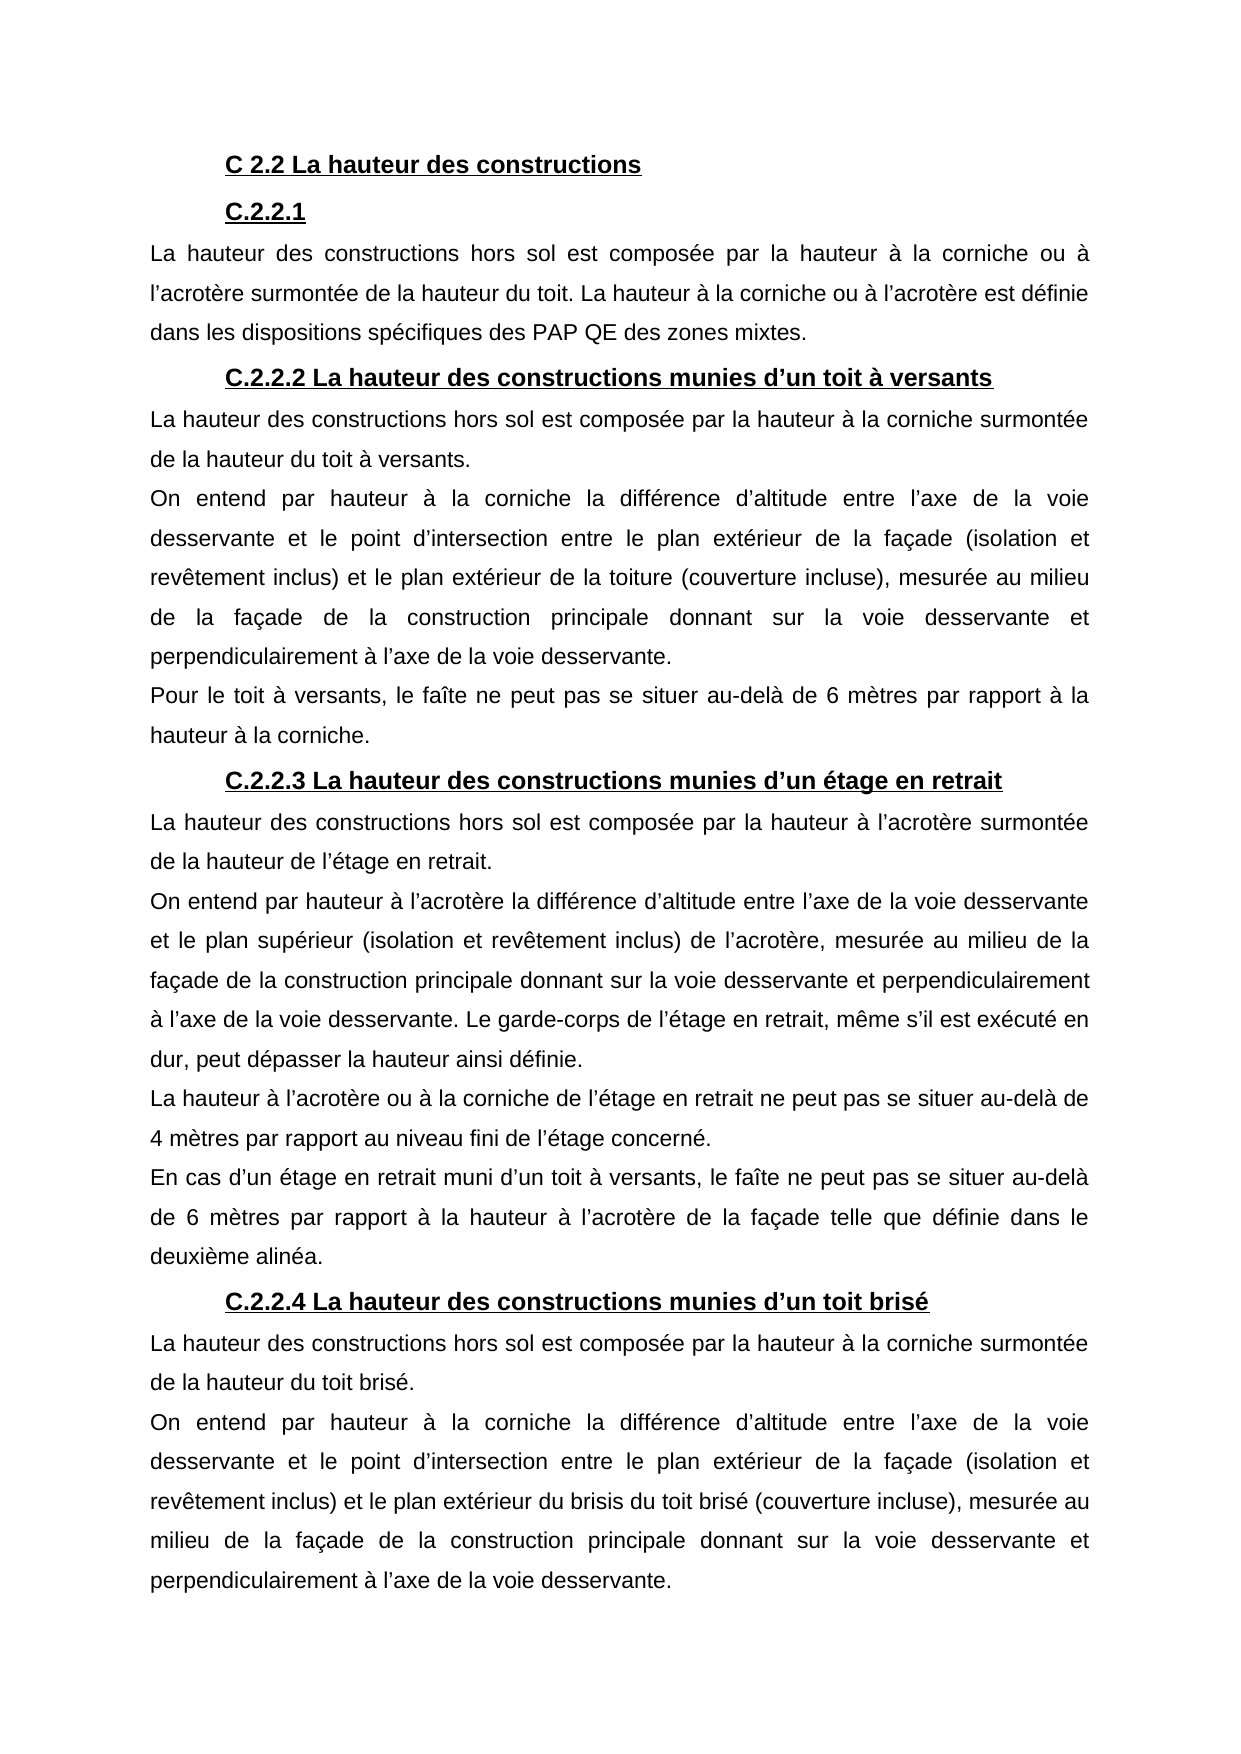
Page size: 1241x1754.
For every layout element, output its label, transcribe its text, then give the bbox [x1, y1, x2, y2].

text On entend par hauteur à la corniche la différence d’altitude entre l’axe de la voie desservante et le point d’intersection entre le plan extérieur de la façade (isolation et revêtement inclus) et le plan extérieur de la toiture (couverture incluse), mesurée au milieu de la façade de la construction principale donnant sur la voie desservante et perpendiculairement à l’axe de la voie desservante. [150, 485, 1090, 669]
text La hauteur des constructions hors sol est composée par la hauteur à la corniche surmontée de la hauteur du toit brisé. [150, 1330, 1090, 1396]
text Pour le toit à versants, le faîte ne peut pas se situer au-delà de 6 mètres par rapport à la hauteur à la corniche. [150, 682, 1090, 748]
text La hauteur des constructions hors sol est composée par la hauteur à la corniche ou à l’acrotère surmontée de la hauteur du toit. La hauteur à la corniche ou à l’acrotère est définie dans les dispositions spécifiques des PAP QE des zones mixtes. [150, 240, 1090, 346]
subtitle C 2.2 La hauteur des constructions [225, 150, 1090, 179]
subtitle C.2.2.2 La hauteur des constructions munies d’un toit à versants [225, 363, 1090, 392]
text On entend par hauteur à la corniche la différence d’altitude entre l’axe de la voie desservante et le point d’intersection entre le plan extérieur de la façade (isolation et revêtement inclus) et le plan extérieur du brisis du toit brisé (couverture incluse), mesurée au milieu de la façade de la construction principale donnant sur la voie desservante et perpendiculairement à l’axe de la voie desservante. [150, 1409, 1090, 1593]
subtitle C.2.2.1 [225, 197, 1090, 226]
text La hauteur des constructions hors sol est composée par la hauteur à l’acrotère surmontée de la hauteur de l’étage en retrait. [150, 809, 1090, 874]
text La hauteur à l’acrotère ou à la corniche de l’étage en retrait ne peut pas se situer au-delà de 4 mètres par rapport au niveau fini de l’étage concerné. [150, 1085, 1090, 1151]
subtitle C.2.2.4 La hauteur des constructions munies d’un toit brisé [225, 1287, 1090, 1315]
text La hauteur des constructions hors sol est composée par la hauteur à la corniche surmontée de la hauteur du toit à versants. [150, 406, 1090, 472]
text On entend par hauteur à l’acrotère la différence d’altitude entre l’axe de la voie desservante et le plan supérieur (isolation et revêtement inclus) de l’acrotère, mesurée au milieu de la façade de la construction principale donnant sur la voie desservante et perpendiculairement à l’axe de la voie desservante. Le garde-corps de l’étage en retrait, même s’il est exécuté en dur, peut dépasser la hauteur ainsi définie. [150, 888, 1090, 1072]
text En cas d’un étage en retrait muni d’un toit à versants, le faîte ne peut pas se situer au-delà de 6 mètres par rapport à la hauteur à l’acrotère de la façade telle que définie dans le deuxième alinéa. [150, 1164, 1090, 1269]
subtitle C.2.2.3 La hauteur des constructions munies d’un étage en retrait [225, 766, 1090, 794]
